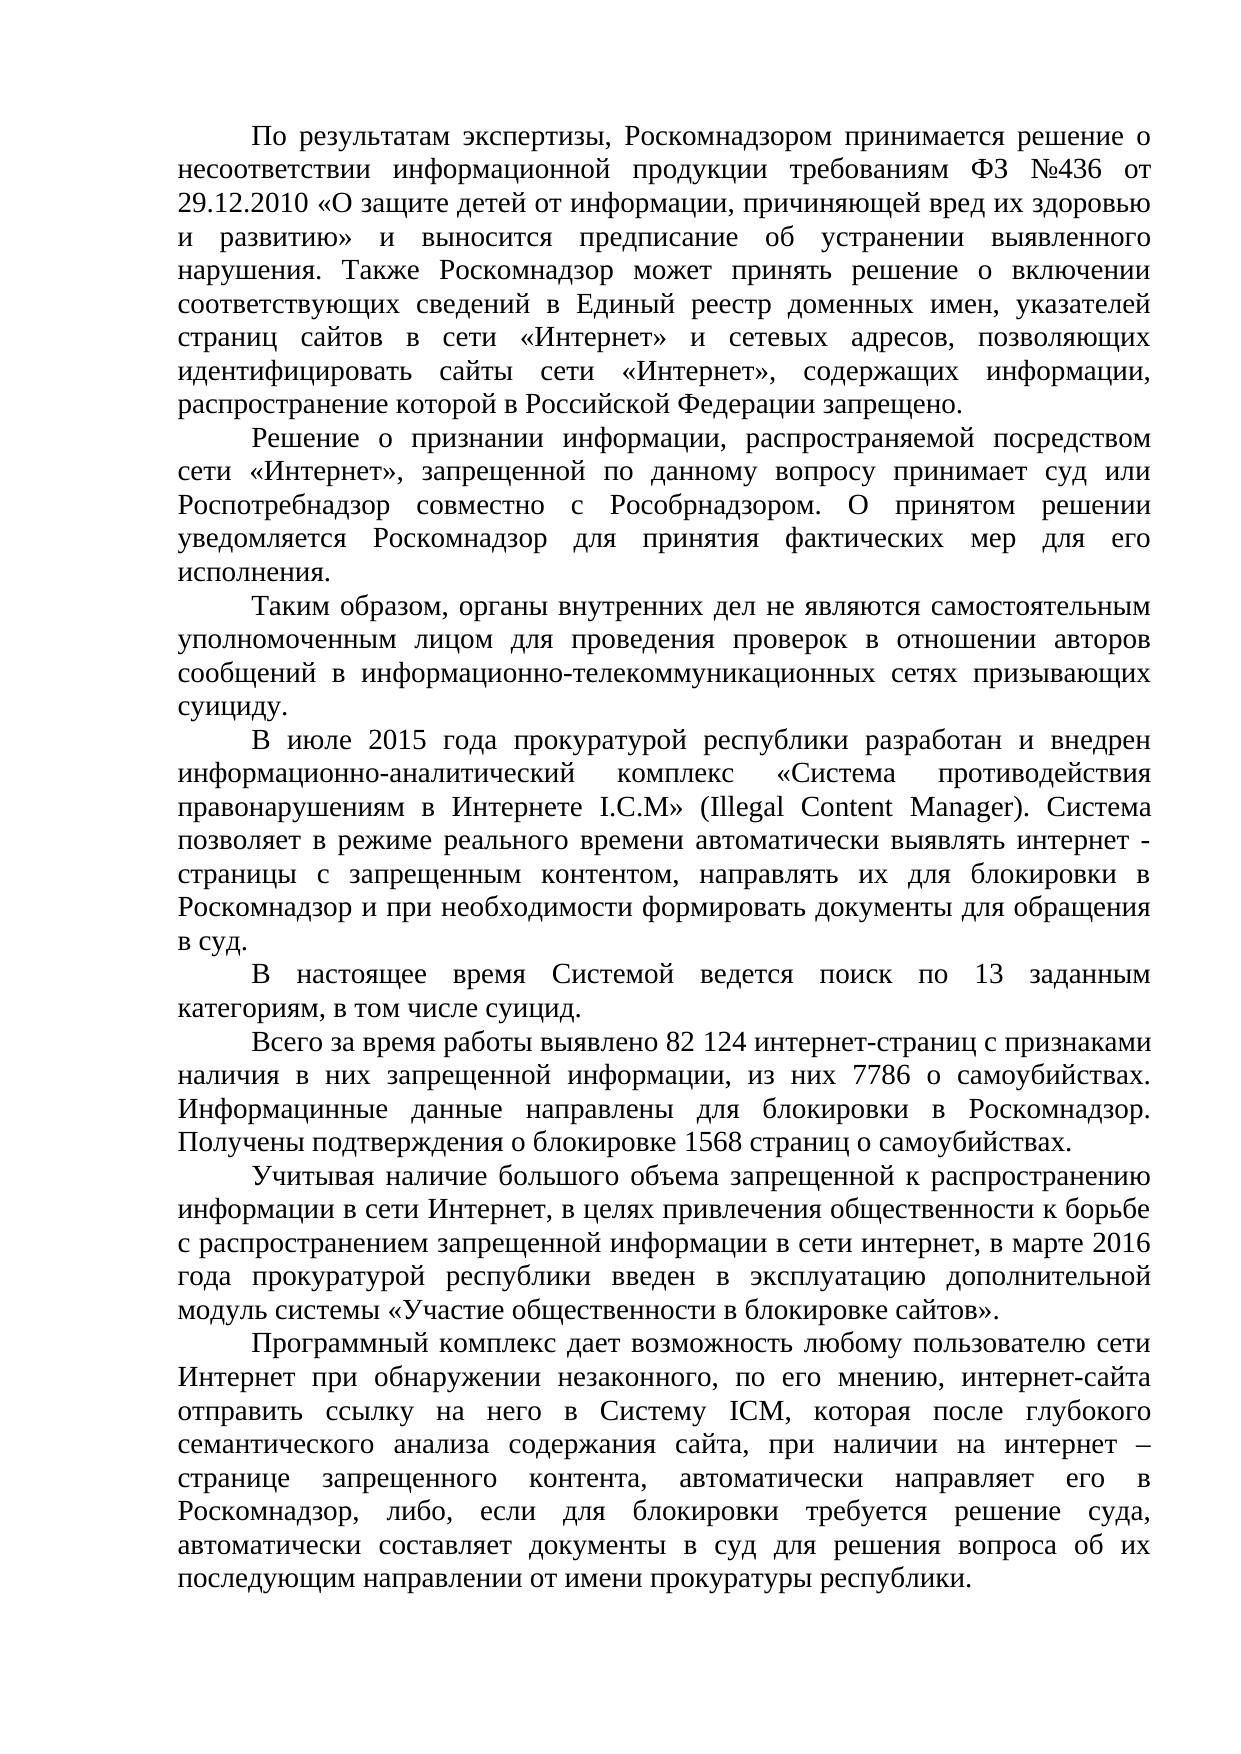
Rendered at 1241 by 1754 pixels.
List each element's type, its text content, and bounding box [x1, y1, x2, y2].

text Таким образом, органы внутренних дел не являются самостоятельным уполномоченным лицом для проведения проверок в отношении авторов сообщений в информационно-телекоммуникационных сетях призывающих суициду. [177, 588, 1152, 722]
text В июле 2015 года прокуратурой республики разработан и внедрен информационно-аналитический комплекс «Система противодействия правонарушениям в Интернете I.C.M» (Illegal Content Manager). Система позволяет в режиме реального времени автоматически выявлять интернет -страницы с запрещенным контентом, направлять их для блокировки в Роскомнадзор и при необходимости формировать документы для обращения в суд. [177, 722, 1152, 957]
text В настоящее время Системой ведется поиск по 13 заданным категориям, в том числе суицид. [177, 957, 1152, 1024]
text Всего за время работы выявлено 82 124 интернет-страниц с признаками наличия в них запрещенной информации, из них 7786 о самоубийствах. Информацинные данные направлены для блокировки в Роскомнадзор. Получены подтверждения о блокировке 1568 страниц о самоубийствах. [177, 1024, 1152, 1158]
text По результатам экспертизы, Роскомнадзором принимается решение о несоответствии информационной продукции требованиям ФЗ №436 от 29.12.2010 «О защите детей от информации, причиняющей вред их здоровью и развитию» и выносится предписание об устранении выявленного нарушения. Также Роскомнадзор может принять решение о включении соответствующих сведений в Единый реестр доменных имен, указателей страниц сайтов в сети «Интернет» и сетевых адресов, позволяющих идентифицировать сайты сети «Интернет», содержащих информации, распространение которой в Российской Федерации запрещено. [177, 118, 1152, 420]
text Учитывая наличие большого объема запрещенной к распространению информации в сети Интернет, в целях привлечения общественности к борьбе с распространением запрещенной информации в сети интернет, в марте 2016 года прокуратурой республики введен в эксплуатацию дополнительной модуль системы «Участие общественности в блокировке сайтов». [177, 1158, 1152, 1326]
text Программный комплекс дает возможность любому пользователю сети Интернет при обнаружении незаконного, по его мнению, интернет-сайта отправить ссылку на него в Систему ICM, которая после глубокого семантического анализа содержания сайта, при наличии на интернет – странице запрещенного контента, автоматически направляет его в Роскомнадзор, либо, если для блокировки требуется решение суда, автоматически составляет документы в суд для решения вопроса об их последующим направлении от имени прокуратуры республики. [177, 1326, 1152, 1594]
text Решение о признании информации, распространяемой посредством сети «Интернет», запрещенной по данному вопросу принимает суд или Роспотребнадзор совместно с Рособрнадзором. О принятом решении уведомляется Роскомнадзор для принятия фактических мер для его исполнения. [177, 420, 1152, 588]
